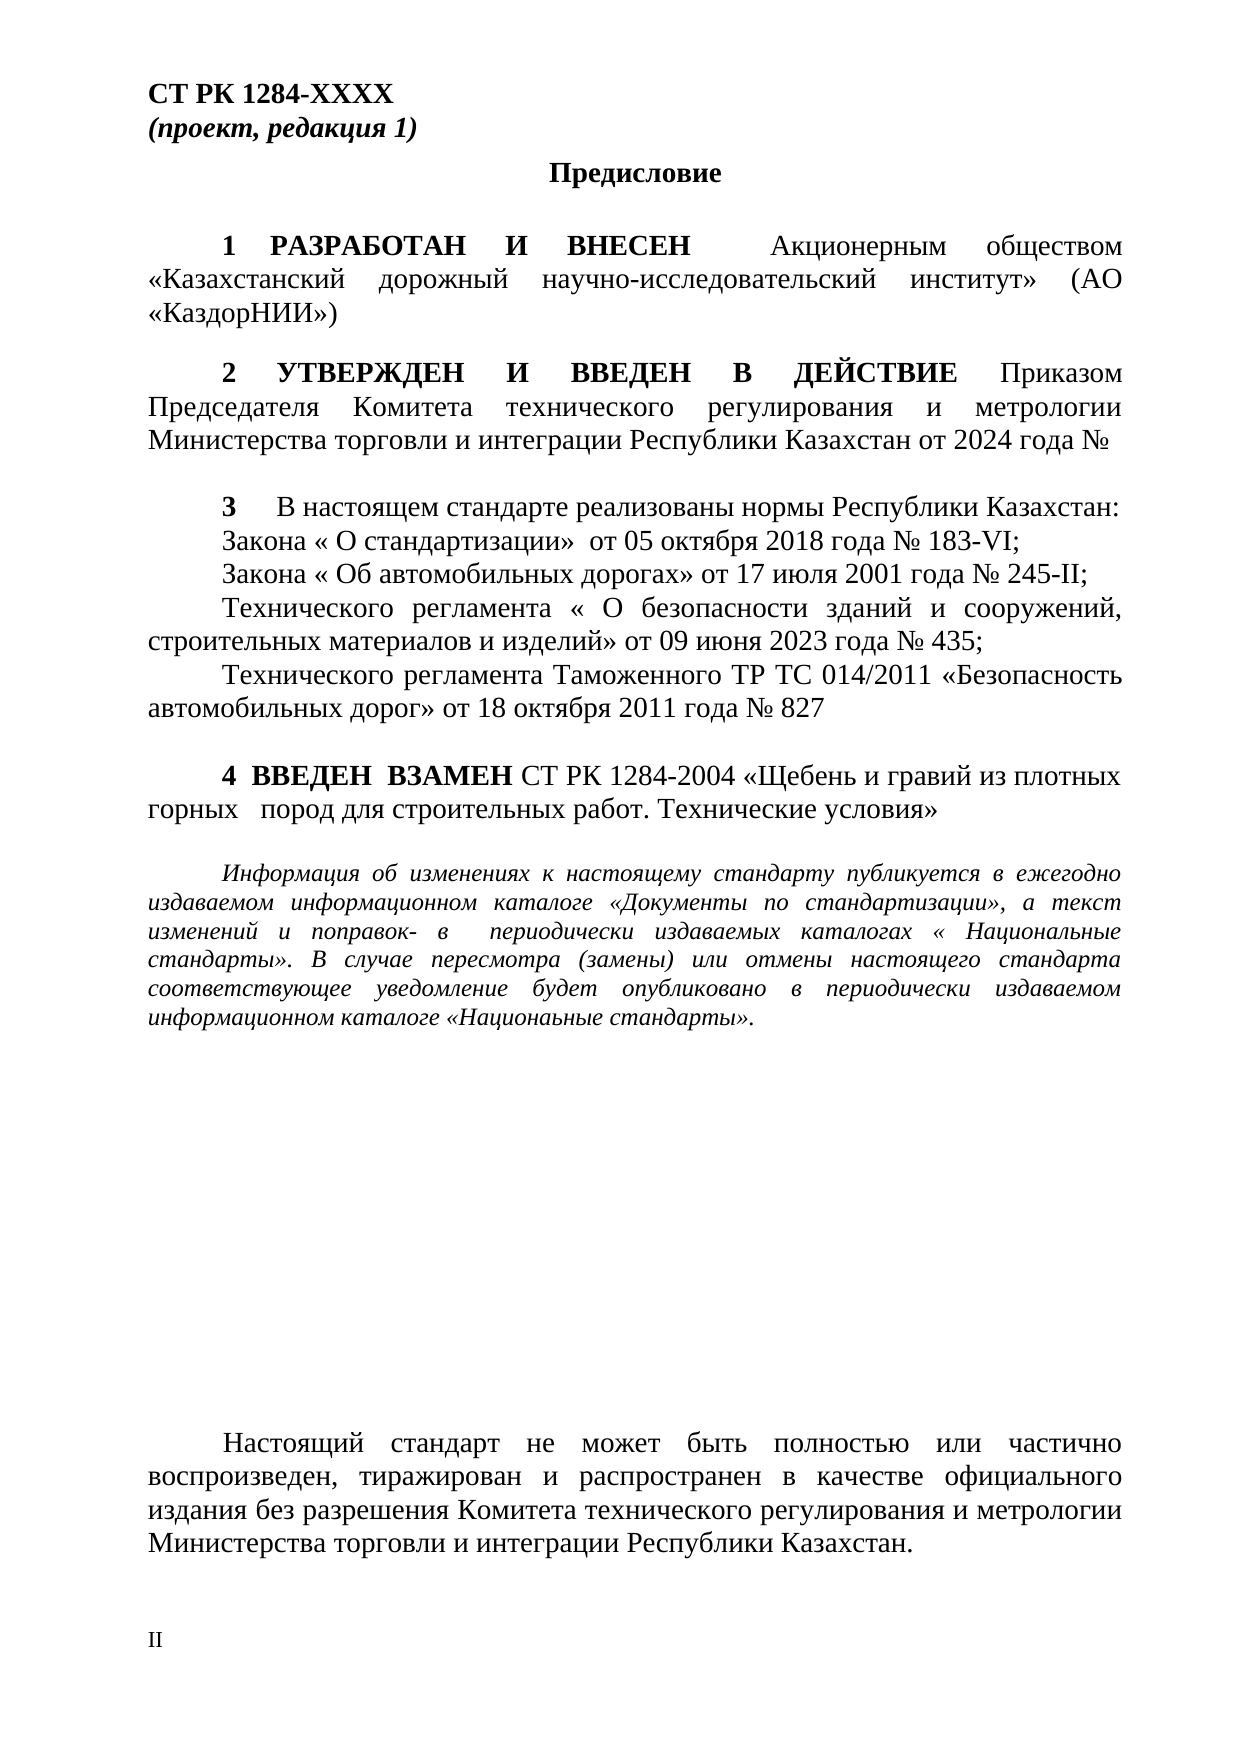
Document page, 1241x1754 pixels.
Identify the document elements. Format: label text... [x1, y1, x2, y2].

list Закона « О стандартизации» от 05 октября 2018 года № 183-VI; [148, 523, 1123, 556]
list Закона « Об автомобильных дорогах» от 17 июля 2001 года № 245-II; [148, 556, 1123, 590]
text Настоящий стандарт не может быть полностью или частично воспроизведен, тиражирован и распространен в качестве официального издания без разрешения Комитета технического регулирования и метрологии Министерства торговли и интеграции Республики Казахстан. [148, 1425, 1123, 1559]
text Предисловие [148, 155, 1123, 189]
subtitle Информация об изменениях к настоящему стандарту публикуется в ежегодно издаваемом информационном каталоге «Документы по стандартизации», а текст изменений и поправок- в периодически издаваемых каталогах « Национальные стандарты». В случае пересмотра (замены) или отмены настоящего стандарта соответствующее уведомление будет опубликовано в периодически издаваемом информационном каталоге «Национаьные стандарты». [148, 858, 1122, 1031]
list Технического регламента Таможенного ТР ТС 014/2011 «Безопасность автомобильных дорог» от 18 октября 2011 года № 827 [148, 657, 1123, 724]
list 4 ВВЕДЕН ВЗАМЕН СТ РК 1284-2004 «Щебень и гравий из плотных горных пород для строительных работ. Технические условия» [148, 758, 1122, 825]
list РАЗРАБОТАН И ВНЕСЕН Акционерным обществом «Казахстанский дорожный научно-исследовательский институт» (АО «КаздорНИИ») [148, 228, 1123, 329]
list Технического регламента « О безопасности зданий и сооружений, строительных материалов и изделий» от 09 июня 2023 года № 435; [148, 590, 1123, 657]
list УТВЕРЖДЕН И ВВЕДЕН В ДЕЙСТВИЕ Приказом Председателя Комитета технического регулирования и метрологии Министерства торговли и интеграции Республики Казахстан от 2024 года № [148, 355, 1123, 456]
list В настоящем стандарте реализованы нормы Республики Казахстан: [148, 489, 1123, 523]
